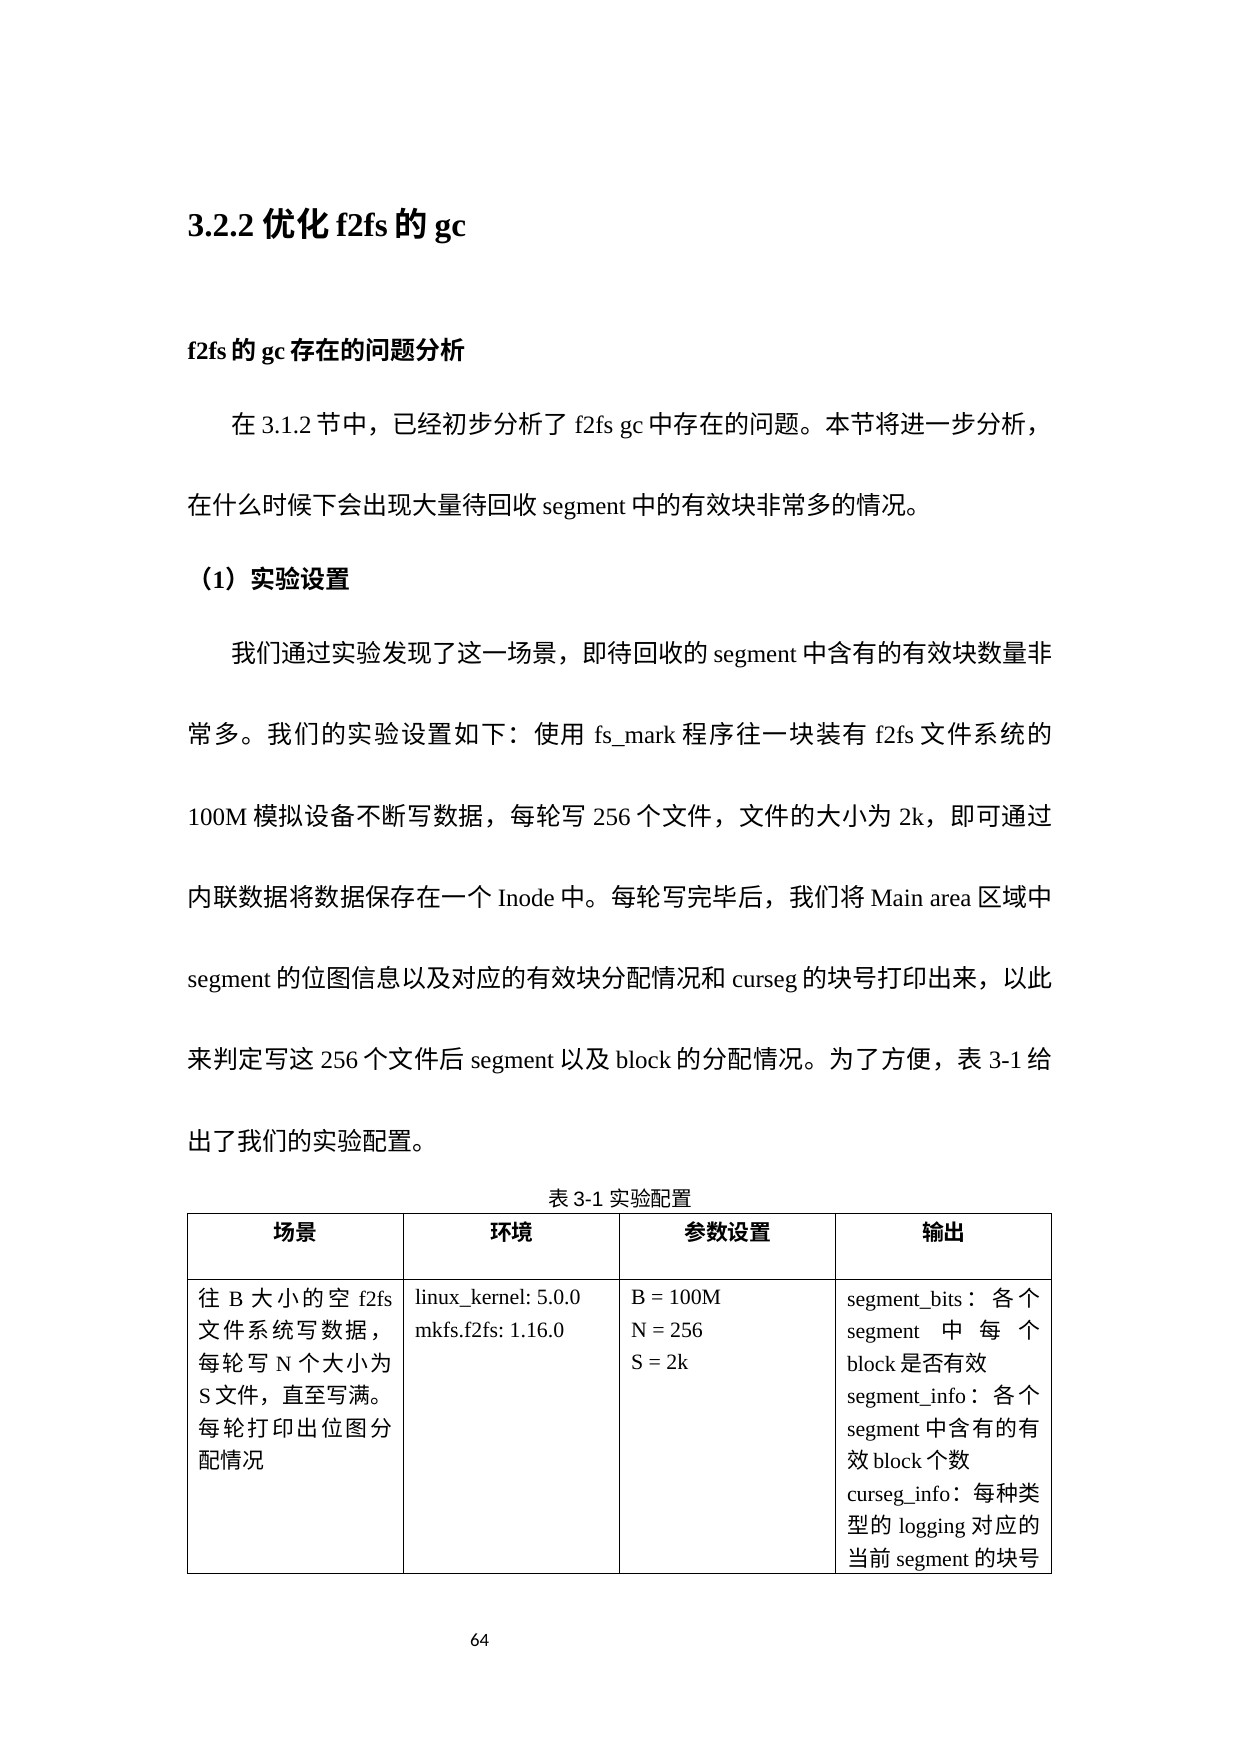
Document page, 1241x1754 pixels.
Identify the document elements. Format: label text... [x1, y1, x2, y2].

text 我们通过实验发现了这一场景，即待回收的segment中含有的有效块数量非常多。我们的实验设置如下：使用fs_mark程序往一块装有f2fs文件系统的100M模拟设备不断写数据，每轮写256个文件，文件的大小为2k，即可通过内联数据将数据保存在一个Inode中。每轮写完毕后，我们将Main area区域中segment的位图信息以及对应的有效块分配情况和curseg的块号打印出来，以此来判定写这256个文件后segment以及block的分配情况。为了方便，表3-1给出了我们的实验配置。 [187, 619, 1053, 1172]
table_header 场景 [188, 1214, 403, 1279]
text 在3.1.2节中，已经初步分析了f2fs gc中存在的问题。本节将进一步分析，在什么时候下会出现大量待回收segment中的有效块非常多的情况。 [187, 390, 1053, 536]
text f2fs的gc存在的问题分析 [187, 316, 1053, 381]
table_header 参数设置 [620, 1214, 835, 1279]
table_header 环境 [404, 1214, 619, 1279]
text （1）实验设置 [187, 545, 1053, 610]
subtitle 3.2.2 优化f2fs的gc [187, 189, 1053, 254]
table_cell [404, 1280, 619, 1573]
text 表3-1 实验配置 [187, 1181, 1053, 1213]
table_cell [188, 1280, 403, 1573]
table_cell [836, 1280, 1051, 1573]
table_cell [620, 1280, 835, 1573]
table_header 输出 [836, 1214, 1051, 1279]
